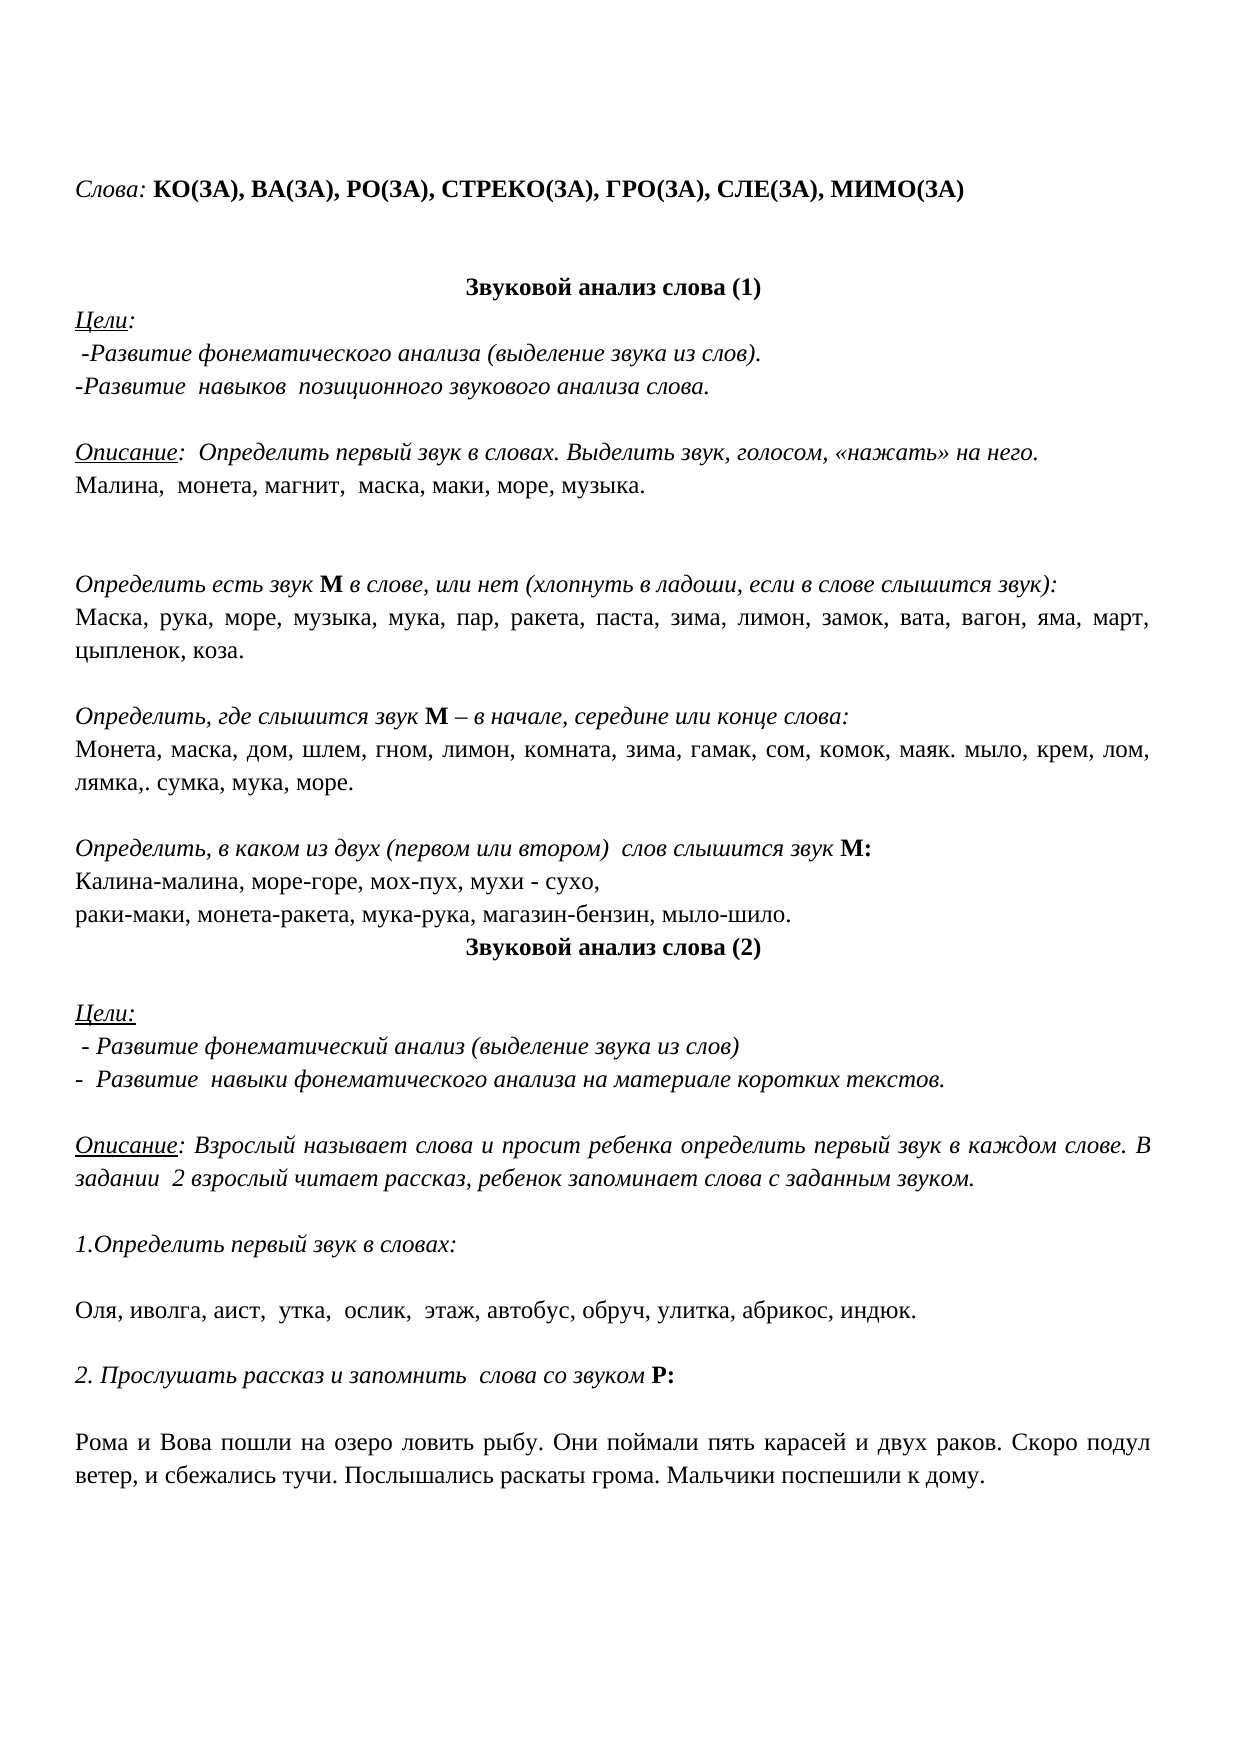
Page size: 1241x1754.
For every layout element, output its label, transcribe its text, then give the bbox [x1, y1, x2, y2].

text 1.Определить первый звук в словах: [75, 1229, 1152, 1258]
text -Развитие фонематического анализа (выделение звука из слов). [75, 338, 1152, 367]
text Цели: [75, 998, 1152, 1027]
text -Развитие навыков позиционного звукового анализа слова. [75, 371, 1152, 399]
text 2. Прослушать рассказ и запомнить слова со звуком Р: [75, 1361, 1152, 1389]
text Рома и Вова пошли на озеро ловить рыбу. Они поймали пять карасей и двух раков. Скоро подул ветер, и сбежались тучи. Послышались раскаты грома. Мальчики поспешили к дому. [75, 1427, 1152, 1488]
text Слова: КО(ЗА), ВА(ЗА), РО(ЗА), СТРЕКО(ЗА), ГРО(ЗА), СЛЕ(ЗА), МИМО(ЗА) [75, 174, 1152, 203]
text - Развитие фонематический анализ (выделение звука из слов) [75, 1031, 1152, 1060]
text Цели: [75, 305, 1152, 333]
text - Развитие навыки фонематического анализа на материале коротких текстов. [75, 1064, 1152, 1093]
text Описание: Взрослый называет слова и просит ребенка определить первый звук в каждом слове. В задании 2 взрослый читает рассказ, ребенок запоминает слова с заданным звуком. [75, 1130, 1152, 1192]
text раки-маки, монета-ракета, мука-рука, магазин-бензин, мыло-шило. [75, 899, 1152, 928]
text Звуковой анализ слова (2) [75, 932, 1152, 961]
text Звуковой анализ слова (1) [75, 272, 1152, 301]
text Определить, в каком из двух (первом или втором) слов слышится звук М: [75, 833, 1152, 862]
text Определить, где слышится звук М – в начале, середине или конце слова: [75, 701, 1152, 730]
text Маска, рука, море, музыка, мука, пар, ракета, паста, зима, лимон, замок, вата, вагон, яма, март, цыпленок, коза. [75, 602, 1152, 664]
text Монета, маска, дом, шлем, гном, лимон, комната, зима, гамак, сом, комок, маяк. мыло, крем, лом, лямка,. сумка, мука, море. [75, 734, 1152, 796]
text Определить есть звук М в слове, или нет (хлопнуть в ладоши, если в слове слышится звук): [75, 569, 1152, 598]
text Оля, иволга, аист, утка, ослик, этаж, автобус, обруч, улитка, абрикос, индюк. [75, 1295, 1152, 1324]
text Малина, монета, магнит, маска, маки, море, музыка. [75, 470, 1152, 499]
text Описание: Определить первый звук в словах. Выделить звук, голосом, «нажать» на него. [75, 437, 1152, 466]
text Калина-малина, море-горе, мох-пух, мухи - сухо, [75, 866, 1152, 895]
